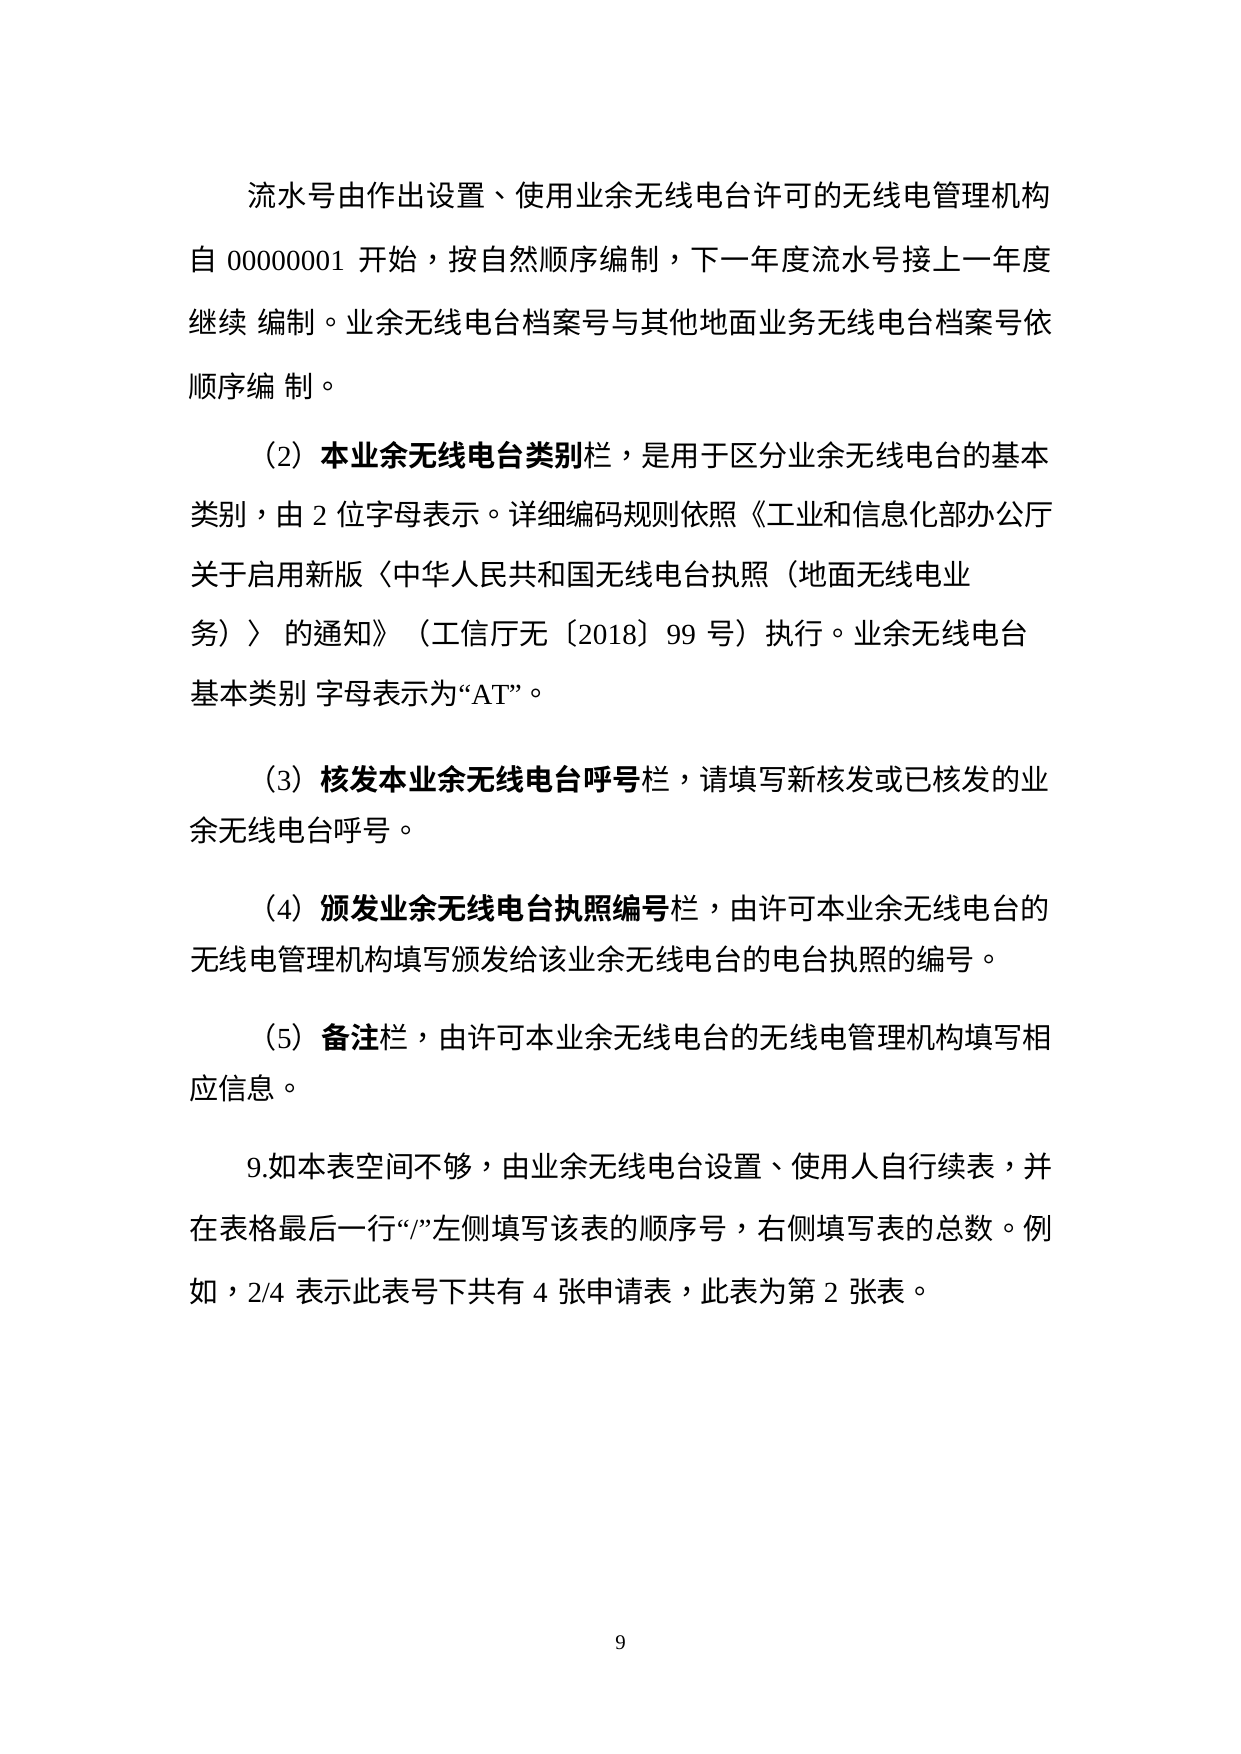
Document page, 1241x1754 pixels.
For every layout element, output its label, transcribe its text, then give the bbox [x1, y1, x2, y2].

text 9.如本表空间不够，由业余无线电台设置、使用人自行续表，并 在表格最后一行“/”左侧填写该表的顺序号，右侧填写表的总数。例 如，2/4 表示此表号下共有 4 张申请表，此表为第 2 张表。 [189, 1146, 1053, 1311]
text （5）备注栏，由许可本业余无线电台的无线电管理机构填写相 应信息。 [189, 1017, 1053, 1108]
text 流水号由作出设置、使用业余无线电台许可的无线电管理机构自 00000001 开始，按自然顺序编制，下一年度流水号接上一年度继续 编制。业余无线电台档案号与其他地面业务无线电台档案号依顺序编 制。 [188, 175, 1053, 406]
text （2）本业余无线电台类别栏，是用于区分业余无线电台的基本 类别，由 2 位字母表示。详细编码规则依照《工业和信息化部办公厅 关于启用新版〈中华人民共和国无线电台执照（地面无线电业务）〉 的通知》（工信厅无〔2018〕99 号）执行。业余无线电台基本类别 字母表示为“AT”。 [190, 435, 1058, 713]
text （4）颁发业余无线电台执照编号栏，由许可本业余无线电台的 无线电管理机构填写颁发给该业余无线电台的电台执照的编号。 [190, 888, 1053, 979]
text （3）核发本业余无线电台呼号栏，请填写新核发或已核发的业 余无线电台呼号。 [189, 759, 1053, 850]
